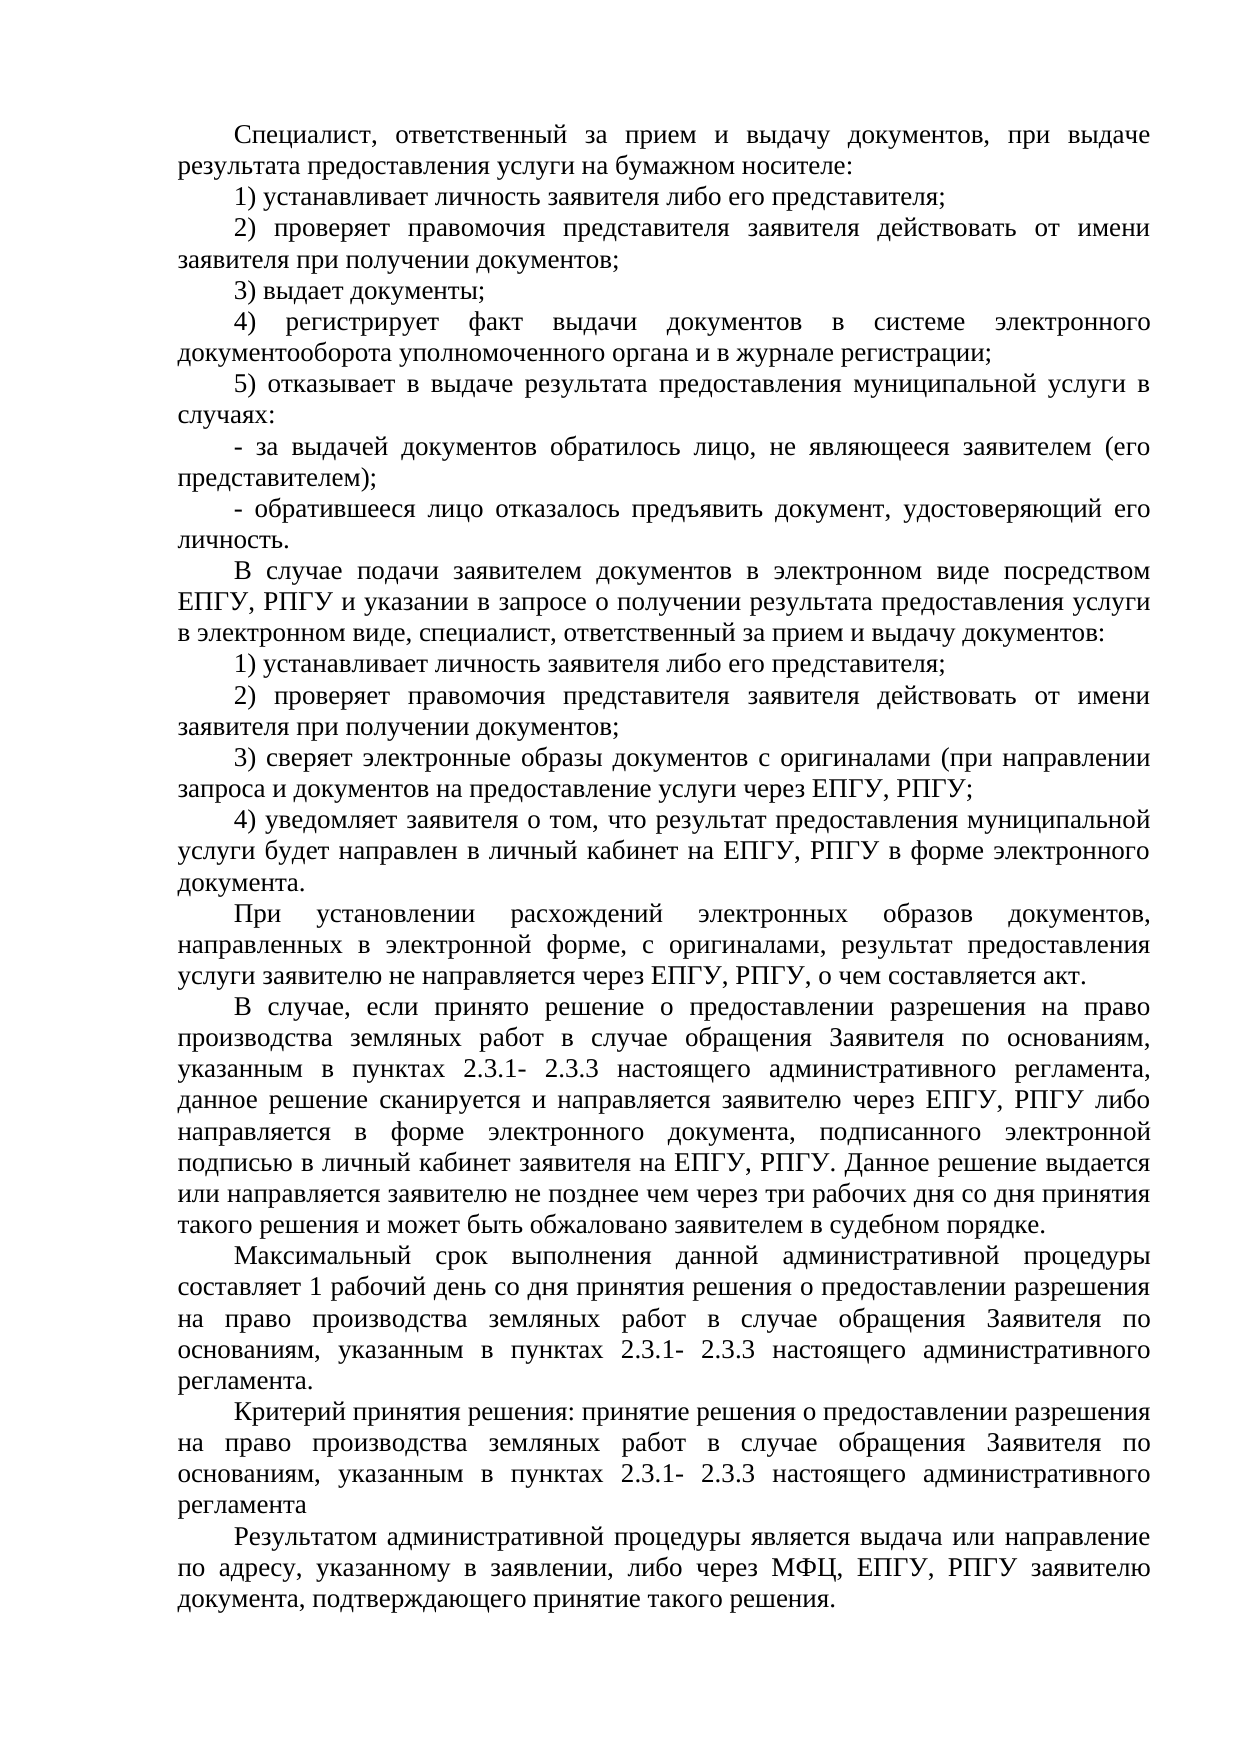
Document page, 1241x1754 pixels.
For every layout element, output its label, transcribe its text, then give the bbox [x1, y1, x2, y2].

text При установлении расхождений электронных образов документов, направленных в электронной форме, с оригиналами, результат предоставления услуги заявителю не направляется через ЕПГУ, РПГУ, о чем составляется акт. [177, 897, 1152, 990]
text 1) устанавливает личность заявителя либо его представителя; [177, 648, 1152, 679]
text 3) сверяет электронные образы документов с оригиналами (при направлении запроса и документов на предоставление услуги через ЕПГУ, РПГУ; [177, 741, 1152, 803]
text 4) уведомляет заявителя о том, что результат предоставления муниципальной услуги будет направлен в личный кабинет на ЕПГУ, РПГУ в форме электронного документа. [177, 803, 1152, 897]
text 2) проверяет правомочия представителя заявителя действовать от имени заявителя при получении документов; [177, 212, 1152, 274]
text - обратившееся лицо отказалось предъявить документ, удостоверяющий его личность. [177, 492, 1152, 554]
text Критерий принятия решения: принятие решения о предоставлении разрешения на право производства земляных работ в случае обращения Заявителя по основаниям, указанным в пунктах 2.3.1- 2.3.3 настоящего административного регламента [177, 1395, 1152, 1520]
text 4) регистрирует факт выдачи документов в системе электронного документооборота уполномоченного органа и в журнале регистрации; [177, 305, 1152, 367]
text 2) проверяет правомочия представителя заявителя действовать от имени заявителя при получении документов; [177, 679, 1152, 741]
text В случае, если принято решение о предоставлении разрешения на право производства земляных работ в случае обращения Заявителя по основаниям, указанным в пунктах 2.3.1- 2.3.3 настоящего административного регламента, данное решение сканируется и направляется заявителю через ЕПГУ, РПГУ либо направляется в форме электронного документа, подписанного электронной подписью в личный кабинет заявителя на ЕПГУ, РПГУ. Данное решение выдается или направляется заявителю не позднее чем через три рабочих дня со дня принятия такого решения и может быть обжаловано заявителем в судебном порядке. [177, 990, 1152, 1239]
text 3) выдает документы; [177, 274, 1152, 305]
text - за выдачей документов обратилось лицо, не являющееся заявителем (его представителем); [177, 429, 1152, 492]
text В случае подачи заявителем документов в электронном виде посредством ЕПГУ, РПГУ и указании в запросе о получении результата предоставления услуги в электронном виде, специалист, ответственный за прием и выдачу документов: [177, 554, 1152, 648]
text Результатом административной процедуры является выдача или направление по адресу, указанному в заявлении, либо через МФЦ, ЕПГУ, РПГУ заявителю документа, подтверждающего принятие такого решения. [177, 1520, 1152, 1613]
text 5) отказывает в выдаче результата предоставления муниципальной услуги в случаях: [177, 367, 1152, 429]
text Специалист, ответственный за прием и выдачу документов, при выдаче результата предоставления услуги на бумажном носителе: [177, 118, 1152, 180]
text Максимальный срок выполнения данной административной процедуры составляет 1 рабочий день со дня принятия решения о предоставлении разрешения на право производства земляных работ в случае обращения Заявителя по основаниям, указанным в пунктах 2.3.1- 2.3.3 настоящего административного регламента. [177, 1239, 1152, 1395]
text 1) устанавливает личность заявителя либо его представителя; [177, 180, 1152, 212]
